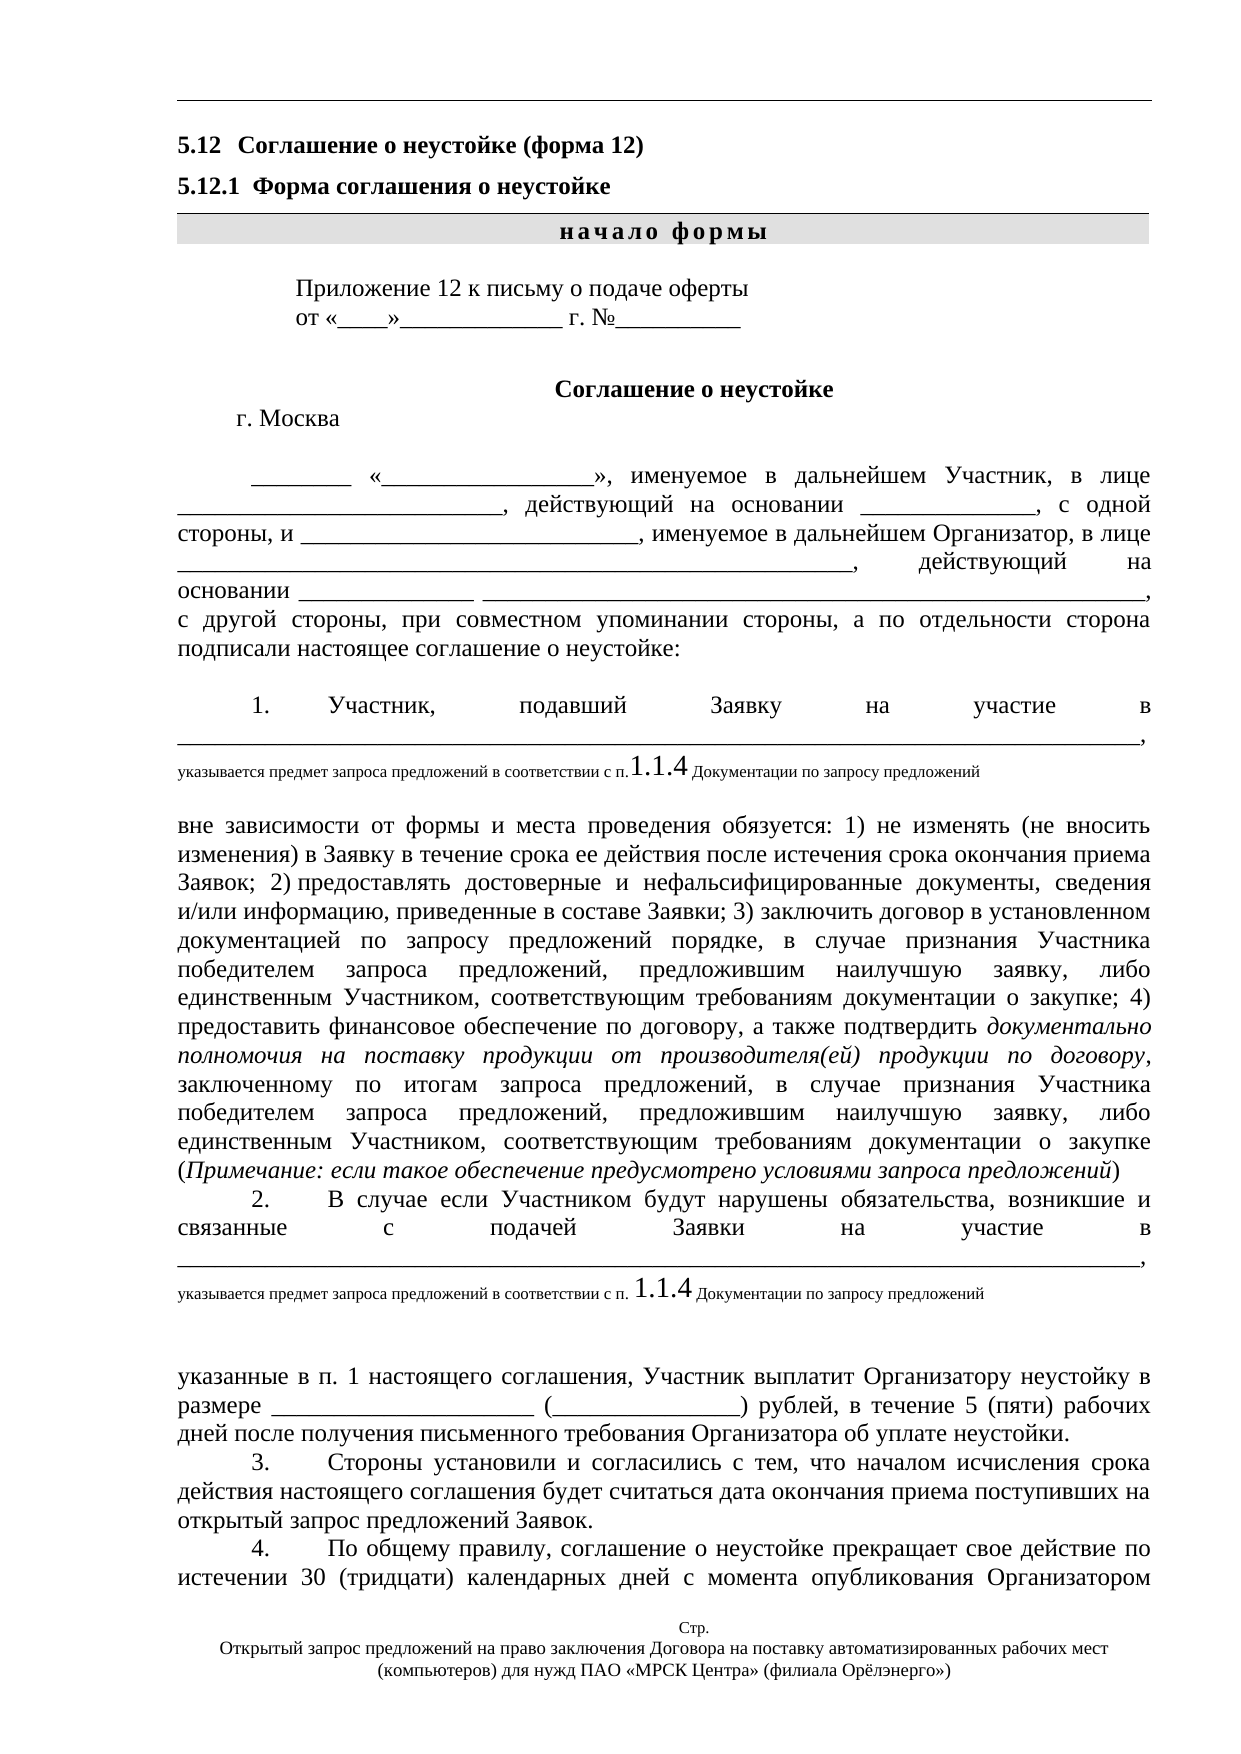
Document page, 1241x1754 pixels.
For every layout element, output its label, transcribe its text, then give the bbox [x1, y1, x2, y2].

text указывается предмет запроса предложений в соответствии с п. 1.1.4 Документации по запросу предложений [177, 1270, 1152, 1303]
text вне зависимости от формы и места проведения обязуется: 1) не изменять (не вносить изменения) в Заявку в течение срока ее действия после истечения срока окончания приема Заявок; 2) предоставлять достоверные и нефальсифицированные документы, сведения и/или информацию, приведенные в составе Заявки; 3) заключить договор в установленном документацией по запросу предложений порядке, в случае признания Участника победителем запроса предложений, предложившим наилучшую заявку, либо единственным Участником, соответствующим требованиям документации о закупке; 4) предоставить финансовое обеспечение по договору, а также подтвердить документально полномочия на поставку продукции от производителя(ей) продукции по договору, заключенному по итогам запроса предложений, в случае признания Участника победителем запроса предложений, предложившим наилучшую заявку, либо единственным Участником, соответствующим требованиям документации о закупке (Примечание: если такое обеспечение предусмотрено условиями запроса предложений) [177, 810, 1152, 1184]
list В случае если Участником будут нарушены обязательства, возникшие и связанные с подачей Заявки на участие в _____________________________________________________________________________, [177, 1184, 1152, 1270]
text Соглашение о неустойке [177, 374, 1152, 403]
list Участник, подавший Заявку на участие в _____________________________________________________________________________, [177, 690, 1152, 748]
text начало формы [177, 214, 1149, 244]
text Приложение 12 к письму о подаче оферты от «____»_____________ г. №__________ [295, 273, 1152, 331]
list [177, 1533, 1152, 1591]
text г. Москва [177, 403, 1152, 431]
subtitle Форма соглашения о неустойке [177, 171, 1152, 200]
subtitle Соглашение о неустойке (форма 12) [177, 130, 1152, 159]
text ________ «_________________», именуемое в дальнейшем Участник, в лице __________________________, действующий на основании ______________, с одной стороны, и ___________________________, именуемое в дальнейшем Организатор, в лице ______________________________________________________, действующий на основании ______________ _____________________________________________________, с другой стороны, при совместном упоминании стороны, а по отдельности сторона подписали настоящее соглашение о неустойке: [177, 460, 1152, 661]
text указывается предмет запроса предложений в соответствии с п.1.1.4 Документации по запросу предложений [177, 748, 1152, 781]
text указанные в п. 1 настоящего соглашения, Участник выплатит Организатору неустойку в размере _____________________ (_______________) рублей, в течение 5 (пяти) рабочих дней после получения письменного требования Организатора об уплате неустойки. [177, 1361, 1152, 1447]
list Стороны установили и согласились с тем, что началом исчисления срока действия настоящего соглашения будет считаться дата окончания приема поступивших на открытый запрос предложений Заявок. [177, 1447, 1152, 1533]
